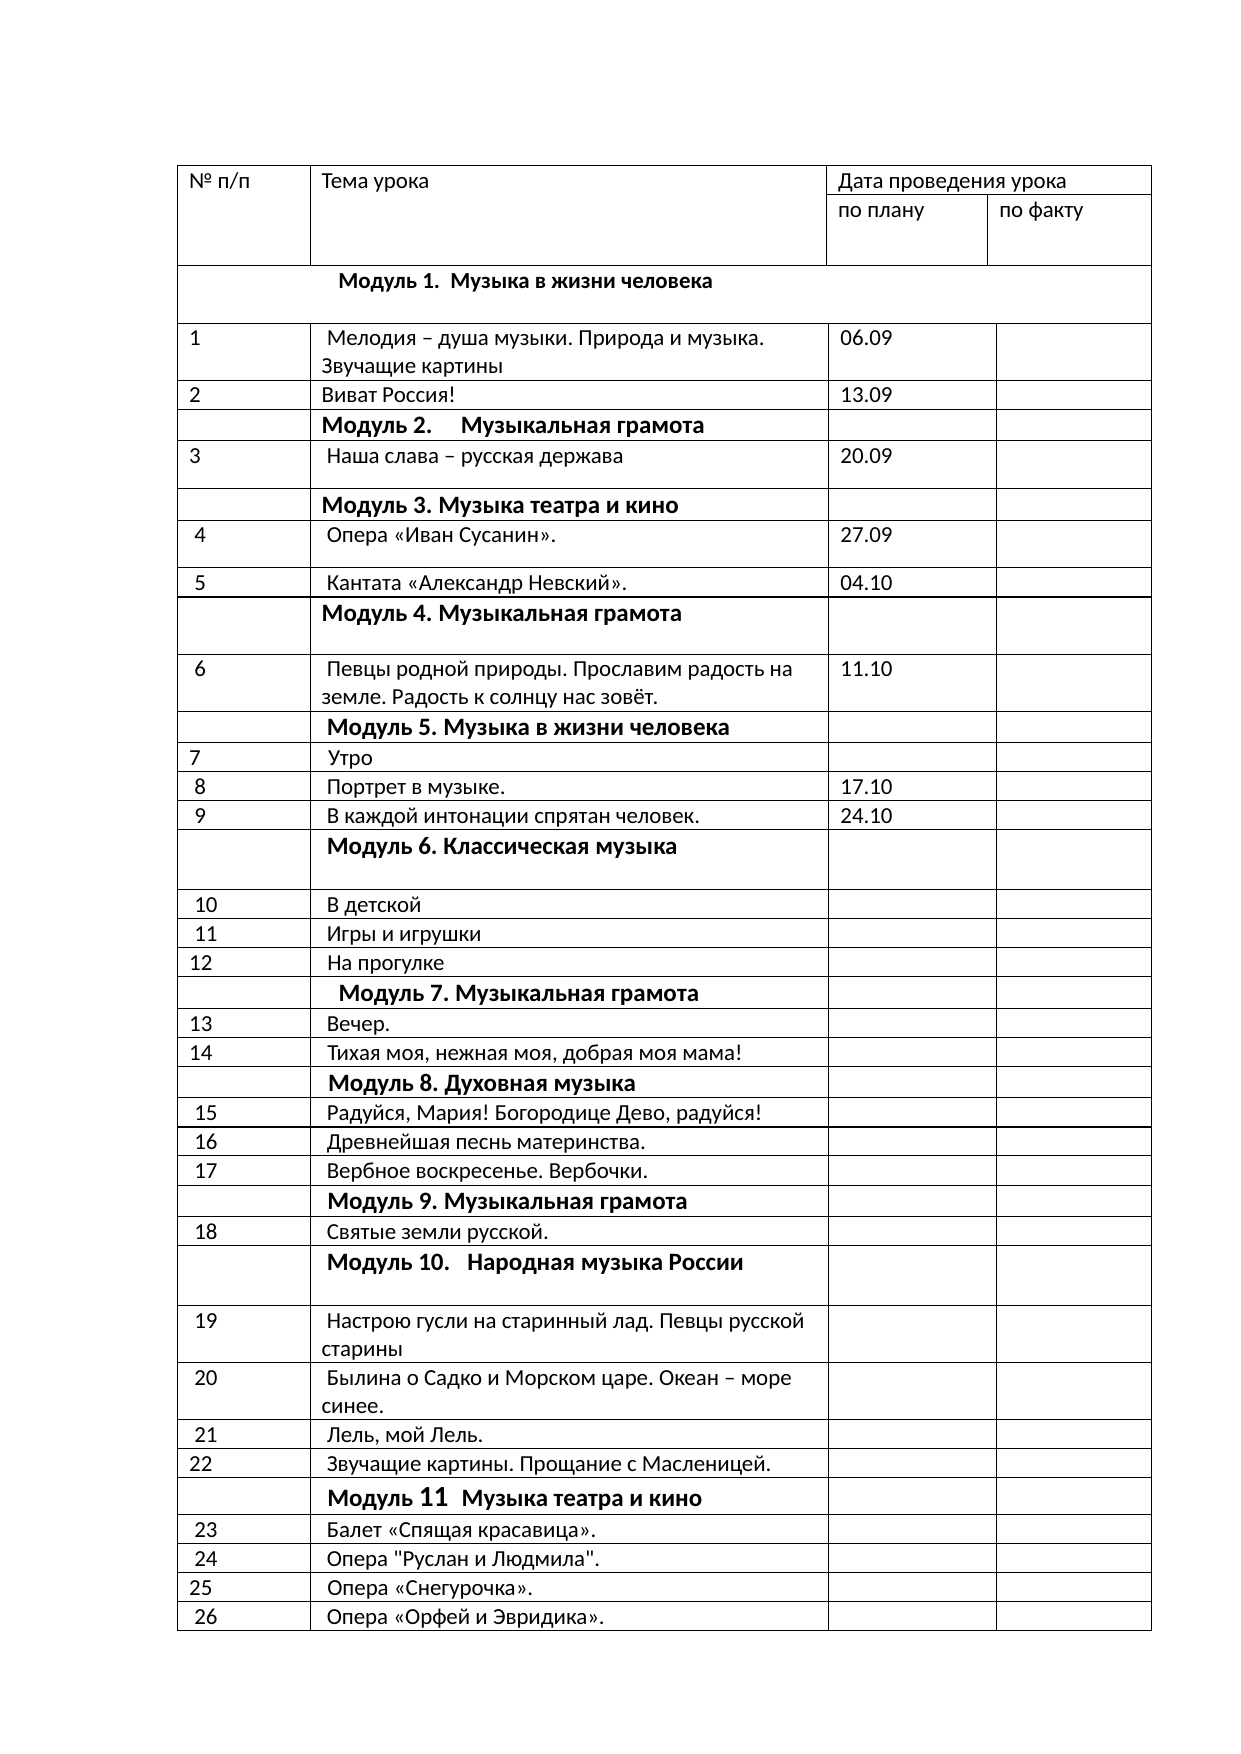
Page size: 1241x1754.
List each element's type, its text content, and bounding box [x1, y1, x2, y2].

table_cell [997, 324, 1151, 379]
table_cell [997, 772, 1151, 800]
table_cell [178, 598, 310, 653]
table_cell [997, 1246, 1151, 1305]
table_cell [829, 1156, 996, 1184]
table_cell [997, 655, 1151, 711]
table_cell [997, 1573, 1151, 1601]
table_cell Модуль 6. Классическая музыка [311, 830, 828, 889]
table_cell [829, 1128, 996, 1155]
table_cell [997, 890, 1151, 918]
table_cell [829, 598, 996, 653]
table_cell Модуль 11 Музыка театра и кино [311, 1478, 828, 1514]
table_cell [997, 1544, 1151, 1572]
table_cell [997, 1098, 1151, 1126]
table_cell 15 [178, 1098, 310, 1126]
table_cell [997, 801, 1151, 829]
table_cell 12 [178, 948, 310, 976]
table_cell 23 [178, 1515, 310, 1543]
table_cell [997, 919, 1151, 947]
table_cell [997, 381, 1151, 408]
table_cell [829, 489, 996, 519]
table_cell В детской [311, 890, 828, 918]
table_cell [829, 1544, 996, 1572]
table_cell Настрою гусли на старинный лад. Певцы русской старины [311, 1306, 828, 1362]
table_cell 24.10 [829, 801, 996, 829]
table_cell [829, 1449, 996, 1477]
table_cell На прогулке [311, 948, 828, 976]
table_cell 25 [178, 1573, 310, 1601]
table_cell [178, 1186, 310, 1216]
table_cell [829, 743, 996, 771]
table_cell 19 [178, 1306, 310, 1362]
table_cell 11 [178, 919, 310, 947]
table_cell [829, 1098, 996, 1126]
table_cell 9 [178, 801, 310, 829]
table_cell [178, 410, 310, 440]
table_cell [997, 1186, 1151, 1216]
table_cell 21 [178, 1420, 310, 1448]
table_cell [997, 1128, 1151, 1155]
table_cell Радуйся, Мария! Богородице Дево, радуйся! [311, 1098, 828, 1126]
table_cell [829, 1573, 996, 1601]
table_cell 26 [178, 1602, 310, 1630]
table_cell по плану [827, 195, 987, 265]
table_cell [178, 1246, 310, 1305]
table_cell [997, 948, 1151, 976]
table_cell [829, 977, 996, 1008]
table_cell [997, 1038, 1151, 1066]
table_cell [997, 1306, 1151, 1362]
table_cell 13 [178, 1009, 310, 1037]
table_cell [178, 712, 310, 742]
table_cell 24 [178, 1544, 310, 1572]
table_cell [829, 1363, 996, 1419]
table_cell [997, 1363, 1151, 1419]
table_cell [997, 1478, 1151, 1514]
table_cell [997, 521, 1151, 567]
table_cell [997, 441, 1151, 488]
table_cell [997, 1217, 1151, 1245]
table_cell [997, 1156, 1151, 1184]
table_cell [997, 598, 1151, 653]
table_cell 6 [178, 655, 310, 711]
table_cell Модуль 1. Музыка в жизни человека [178, 266, 1151, 322]
table_cell [829, 890, 996, 918]
table_cell 17 [178, 1156, 310, 1184]
table_cell [829, 1420, 996, 1448]
table_cell [997, 1009, 1151, 1037]
table_cell 06.09 [829, 324, 996, 379]
table_cell [997, 1449, 1151, 1477]
table_cell 5 [178, 568, 310, 596]
table_cell 22 [178, 1449, 310, 1477]
table_cell Модуль 5. Музыка в жизни человека [311, 712, 828, 742]
table_cell Модуль 4. Музыкальная грамота [311, 598, 828, 653]
table_cell [829, 1038, 996, 1066]
table_cell 16 [178, 1128, 310, 1155]
table_cell 8 [178, 772, 310, 800]
table_cell 13.09 [829, 381, 996, 408]
table_cell Лель, мой Лель. [311, 1420, 828, 1448]
table_cell 2 [178, 381, 310, 408]
table_cell Модуль 9. Музыкальная грамота [311, 1186, 828, 1216]
table_header Дата проведения урока [827, 166, 1151, 194]
table_cell Мелодия – душа музыки. Природа и музыка. Звучащие картины [311, 324, 828, 379]
table_cell [829, 1602, 996, 1630]
table_cell [997, 977, 1151, 1008]
table_cell 1 [178, 324, 310, 379]
table_cell Портрет в музыке. [311, 772, 828, 800]
table_cell [997, 712, 1151, 742]
table_header Тема урока [311, 166, 826, 265]
table_cell [178, 1067, 310, 1097]
table_cell 20.09 [829, 441, 996, 488]
table_cell [997, 1515, 1151, 1543]
table_cell 04.10 [829, 568, 996, 596]
table_cell [829, 1067, 996, 1097]
table_cell Святые земли русской. [311, 1217, 828, 1245]
table_cell Балет «Спящая красавица». [311, 1515, 828, 1543]
table_cell В каждой интонации спрятан человек. [311, 801, 828, 829]
table_cell [829, 1186, 996, 1216]
table_cell [997, 830, 1151, 889]
table_cell по факту [988, 195, 1151, 265]
table_cell [997, 568, 1151, 596]
table_cell Древнейшая песнь материнства. [311, 1128, 828, 1155]
table_cell Былина о Садко и Морском царе. Океан – море синее. [311, 1363, 828, 1419]
table_cell 27.09 [829, 521, 996, 567]
table_cell Утро [311, 743, 828, 771]
table_cell Наша слава – русская держава [311, 441, 828, 488]
table_cell [829, 1009, 996, 1037]
table_cell [997, 1602, 1151, 1630]
table_cell [829, 1515, 996, 1543]
table_cell 18 [178, 1217, 310, 1245]
table_cell 17.10 [829, 772, 996, 800]
table_cell Модуль 2. Музыкальная грамота [311, 410, 828, 440]
table_cell [997, 743, 1151, 771]
table_cell 10 [178, 890, 310, 918]
table_cell [997, 1420, 1151, 1448]
table_cell [178, 830, 310, 889]
table_cell 4 [178, 521, 310, 567]
table_cell Модуль 8. Духовная музыка [311, 1067, 828, 1097]
table_cell Модуль 10. Народная музыка России [311, 1246, 828, 1305]
table_cell 11.10 [829, 655, 996, 711]
table_cell Вербное воскресенье. Вербочки. [311, 1156, 828, 1184]
table_cell Опера «Орфей и Эвридика». [311, 1602, 828, 1630]
table_header № п/п [178, 166, 310, 265]
table_cell Звучащие картины. Прощание с Масленицей. [311, 1449, 828, 1477]
table_cell [178, 489, 310, 519]
table_cell [829, 1478, 996, 1514]
table_cell [829, 948, 996, 976]
table_cell Опера «Снегурочка». [311, 1573, 828, 1601]
table_cell Вечер. [311, 1009, 828, 1037]
table_cell Кантата «Александр Невский». [311, 568, 828, 596]
table_cell Модуль 3. Музыка театра и кино [311, 489, 828, 519]
table_cell 14 [178, 1038, 310, 1066]
table_cell [829, 1217, 996, 1245]
table_cell [829, 410, 996, 440]
table_cell 3 [178, 441, 310, 488]
table_cell [178, 1478, 310, 1514]
table_cell Певцы родной природы. Прославим радость на земле. Радость к солнцу нас зовёт. [311, 655, 828, 711]
table_cell [829, 1306, 996, 1362]
table_cell Опера "Руслан и Людмила". [311, 1544, 828, 1572]
table_cell Игры и игрушки [311, 919, 828, 947]
table_cell [829, 919, 996, 947]
table_cell [997, 489, 1151, 519]
table_cell [829, 1246, 996, 1305]
table_cell [829, 830, 996, 889]
table_cell 7 [178, 743, 310, 771]
table_cell Модуль 7. Музыкальная грамота [311, 977, 828, 1008]
table_cell [997, 1067, 1151, 1097]
table_cell Виват Россия! [311, 381, 828, 408]
table_cell Тихая моя, нежная моя, добрая моя мама! [311, 1038, 828, 1066]
table_cell Опера «Иван Сусанин». [311, 521, 828, 567]
table_cell [997, 410, 1151, 440]
table_cell 20 [178, 1363, 310, 1419]
table_cell [178, 977, 310, 1008]
table_cell [829, 712, 996, 742]
